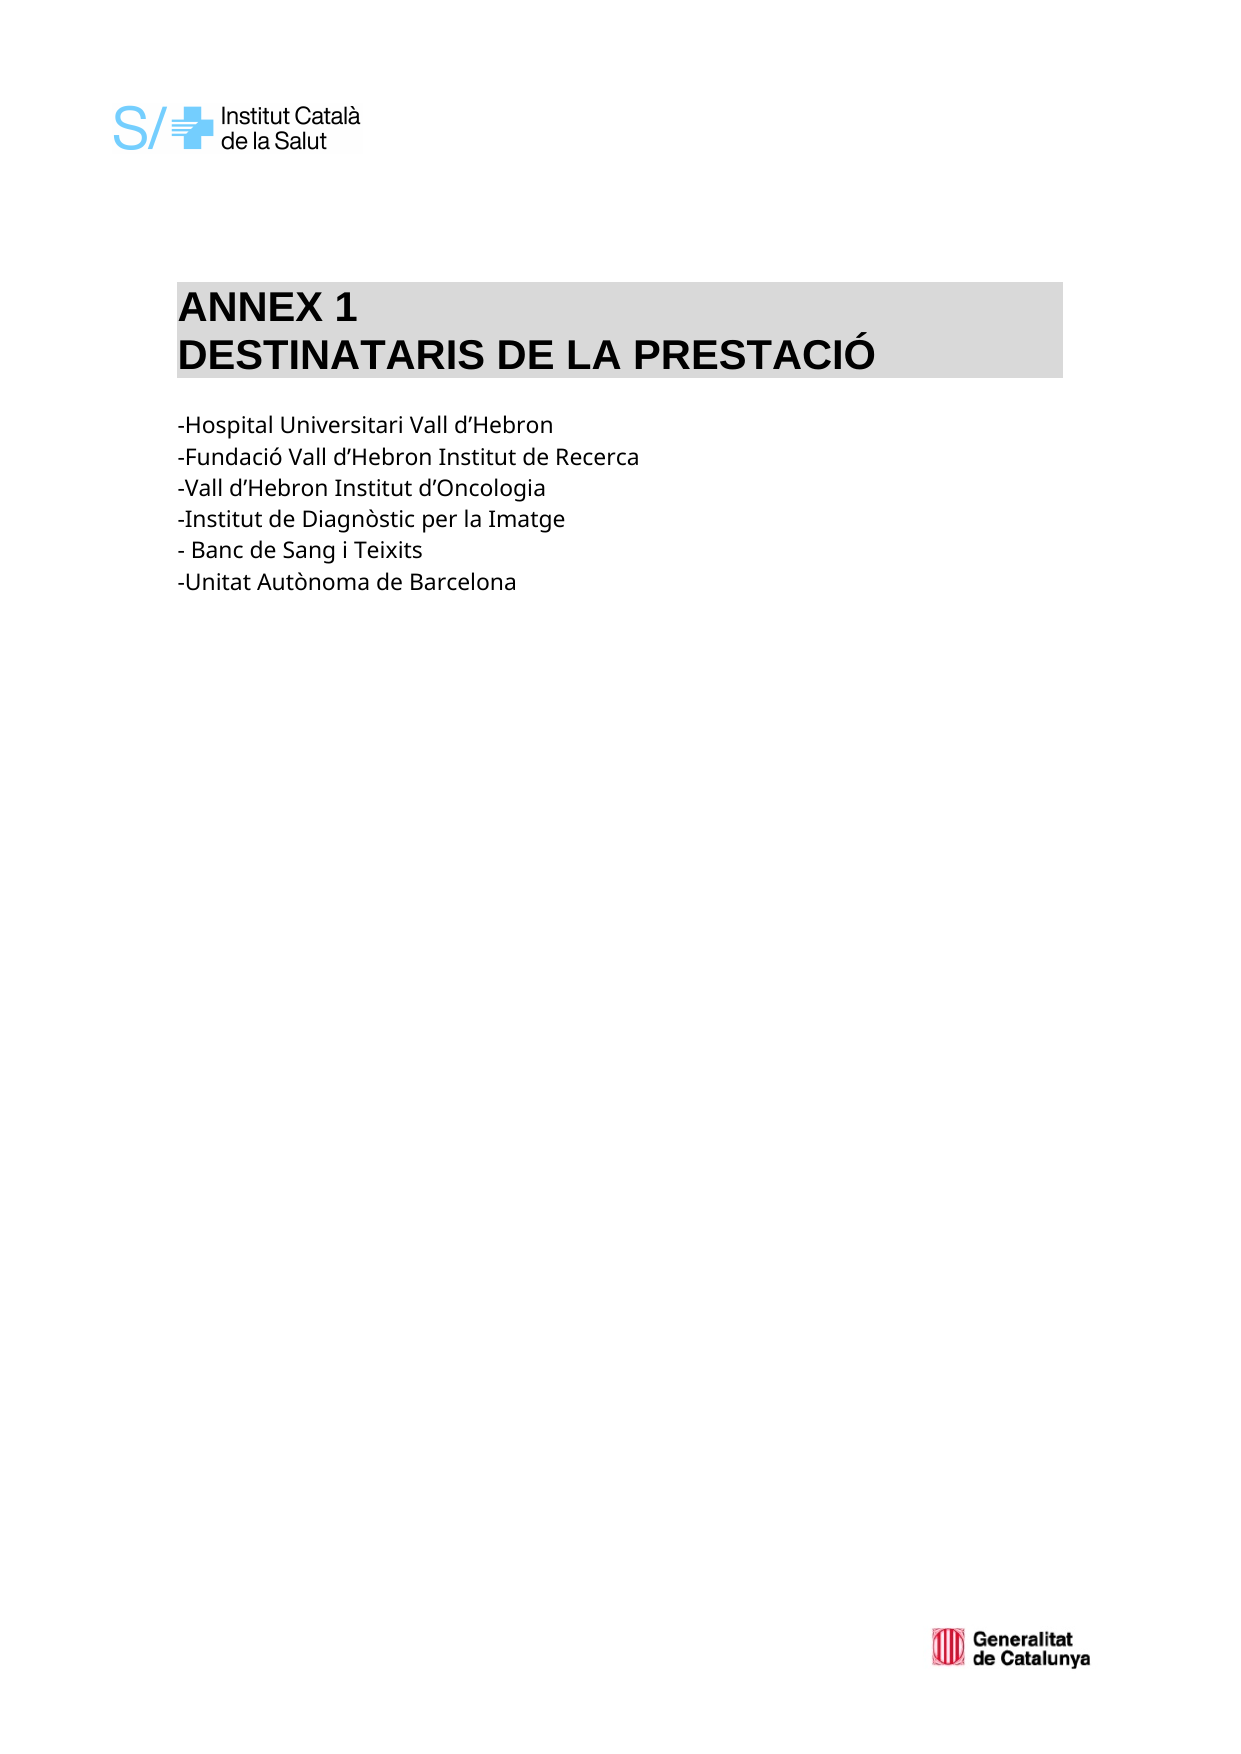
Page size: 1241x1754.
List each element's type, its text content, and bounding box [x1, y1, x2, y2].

picture [893, 1621, 1129, 1674]
text -Unitat Autònoma de Barcelona [177, 566, 1063, 597]
text DESTINATARIS DE LA PRESTACIÓ [177, 330, 1063, 378]
text -Fundació Vall d’Hebron Institut de Recerca [177, 441, 1063, 472]
text -Hospital Universitari Vall d’Hebron [177, 409, 1063, 441]
text -Vall d’Hebron Institut d’Oncologia [177, 472, 1063, 503]
text ANNEX 1 [177, 282, 1063, 330]
text -Institut de Diagnòstic per la Imatge [177, 503, 1063, 534]
text - Banc de Sang i Teixits [177, 534, 1063, 566]
picture [112, 103, 363, 154]
